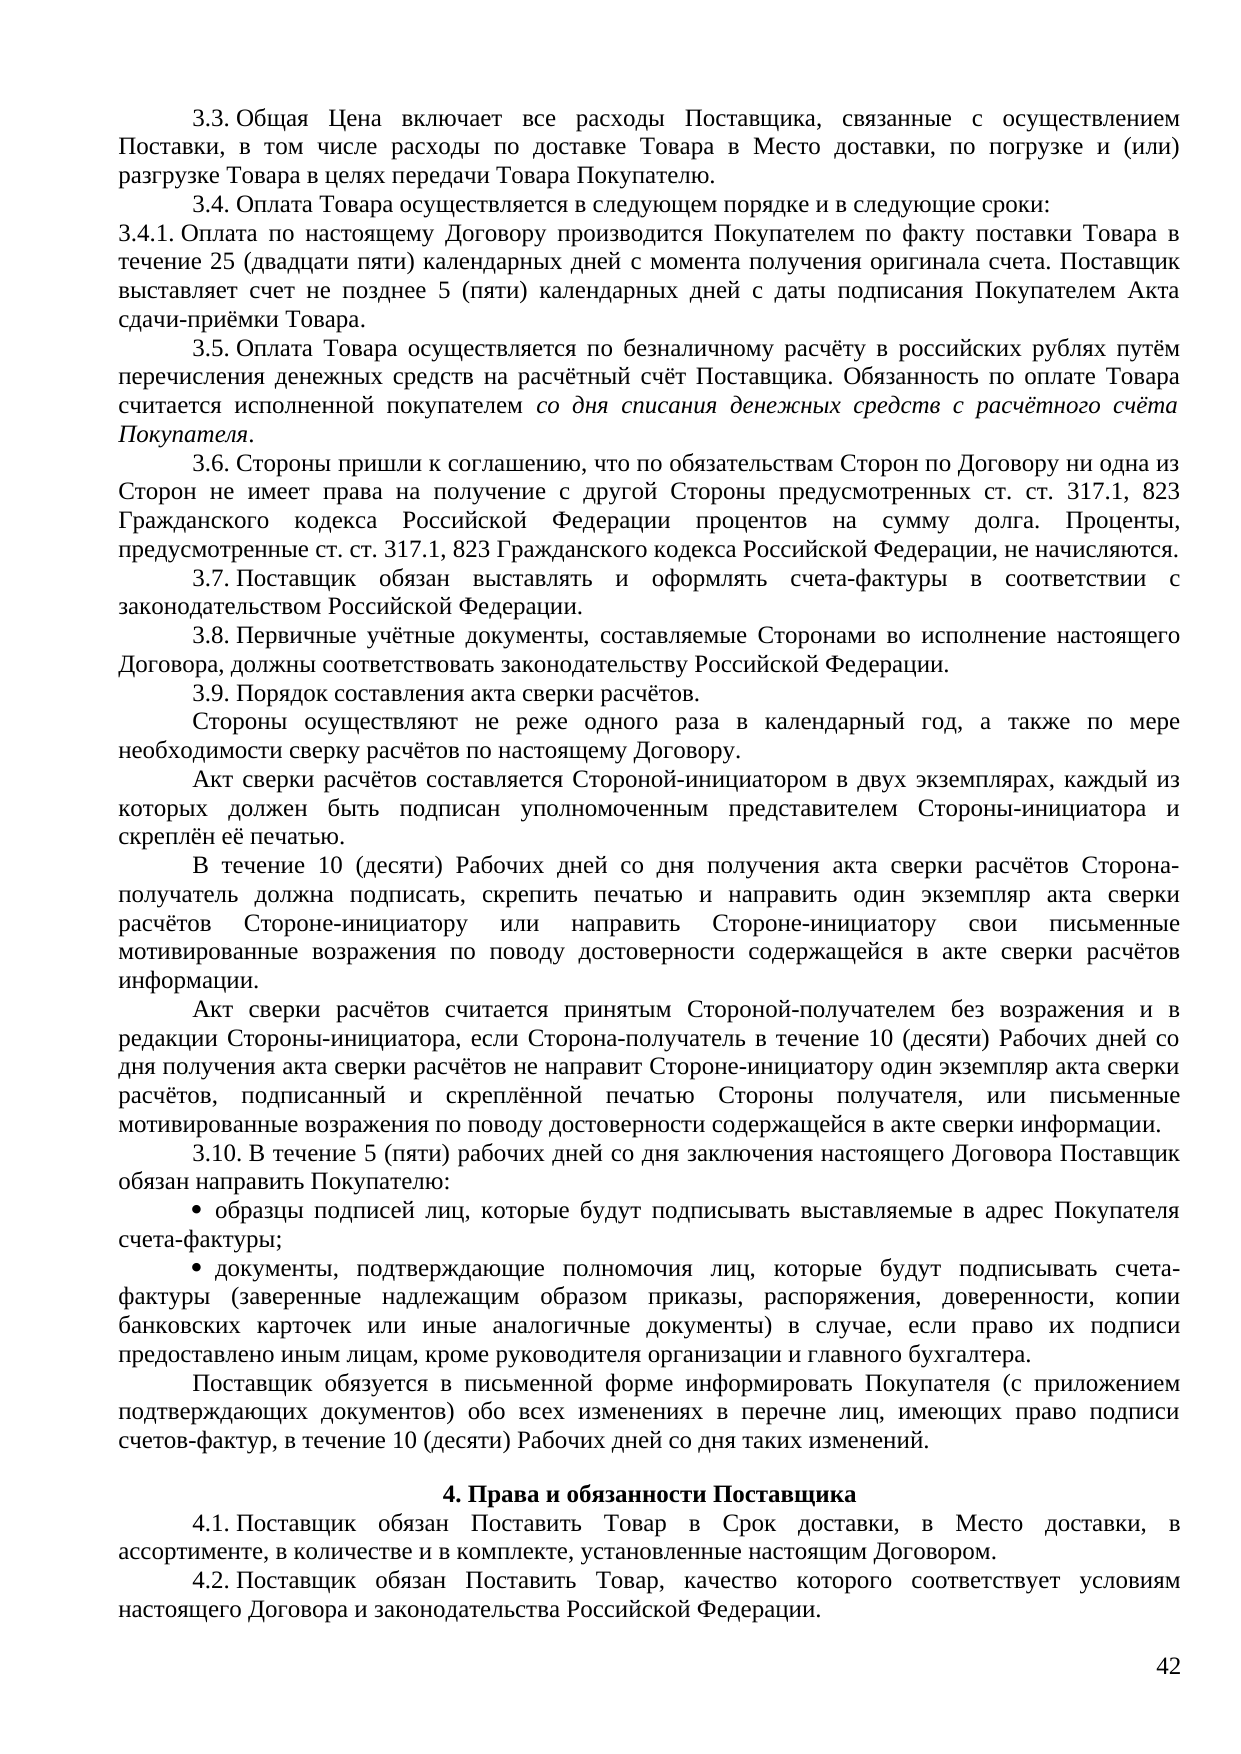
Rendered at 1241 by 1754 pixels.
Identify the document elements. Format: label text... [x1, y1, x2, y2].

list Оплата Товара осуществляется по безналичному расчёту в российских рублях путём перечисления денежных средств на расчётный счёт Поставщика. Обязанность по оплате Товара считается исполненной покупателем со дня списания денежных средств с расчётного счёта Покупателя. [118, 333, 1181, 448]
list Порядок составления акта сверки расчётов. [118, 678, 1181, 706]
list образцы подписей лиц, которые будут подписывать выставляемые в адрес Покупателя счета-фактуры; [118, 1195, 1181, 1253]
list Поставщик обязан Поставить Товар в Срок доставки, в Место доставки, в ассортименте, в количестве и в комплекте, установленные настоящим Договором. [118, 1508, 1181, 1565]
text В течение 10 (десяти) Рабочих дней со дня получения акта сверки расчётов Сторона-получатель должна подписать, скрепить печатью и направить один экземпляр акта сверки расчётов Стороне-инициатору или направить Стороне-инициатору свои письменные мотивированные возражения по поводу достоверности содержащейся в акте сверки расчётов информации. [118, 850, 1181, 994]
list Стороны пришли к соглашению, что по обязательствам Сторон по Договору ни одна из Сторон не имеет права на получение с другой Стороны предусмотренных ст. ст. 317.1, 823 Гражданского кодекса Российской Федерации процентов на сумму долга. Проценты, предусмотренные ст. ст. 317.1, 823 Гражданского кодекса Российской Федерации, не начисляются. [118, 448, 1181, 563]
list Общая Цена включает все расходы Поставщика, связанные с осуществлением Поставки, в том числе расходы по доставке Товара в Место доставки, по погрузке и (или) разгрузке Товара в целях передачи Товара Покупателю. [118, 103, 1181, 189]
list Первичные учётные документы, составляемые Сторонами во исполнение настоящего Договора, должны соответствовать законодательству Российской Федерации. [118, 620, 1181, 678]
list Права и обязанности Поставщика [118, 1479, 1181, 1508]
text Акт сверки расчётов составляется Стороной-инициатором в двух экземплярах, каждый из которых должен быть подписан уполномоченным представителем Стороны-инициатора и скреплён её печатью. [118, 764, 1181, 850]
text Поставщик обязуется в письменной форме информировать Покупателя (с приложением подтверждающих документов) обо всех изменениях в перечне лиц, имеющих право подписи счетов-фактур, в течение 10 (десяти) Рабочих дней со дня таких изменений. [118, 1368, 1181, 1454]
text Акт сверки расчётов считается принятым Стороной-получателем без возражения и в редакции Стороны-инициатора, если Сторона-получатель в течение 10 (десяти) Рабочих дней со дня получения акта сверки расчётов не направит Стороне-инициатору один экземпляр акта сверки расчётов, подписанный и скреплённой печатью Стороны получателя, или письменные мотивированные возражения по поводу достоверности содержащейся в акте сверки информации. [118, 994, 1181, 1138]
list Поставщик обязан выставлять и оформлять счета-фактуры в соответствии с законодательством Российской Федерации. [118, 563, 1181, 620]
list Поставщик обязан Поставить Товар, качество которого соответствует условиям настоящего Договора и законодательства Российской Федерации. [118, 1565, 1181, 1623]
text Стороны осуществляют не реже одного раза в календарный год, а также по мере необходимости сверку расчётов по настоящему Договору. [118, 706, 1181, 764]
list В течение 5 (пяти) рабочих дней со дня заключения настоящего Договора Поставщик обязан направить Покупателю: [118, 1138, 1181, 1195]
list Оплата по настоящему Договору производится Покупателем по факту поставки Товара в течение 25 (двадцати пяти) календарных дней с момента получения оригинала счета. Поставщик выставляет счет не позднее 5 (пяти) календарных дней с даты подписания Покупателем Акта сдачи-приёмки Товара. [118, 218, 1181, 333]
list документы, подтверждающие полномочия лиц, которые будут подписывать счета-фактуры (заверенные надлежащим образом приказы, распоряжения, доверенности, копии банковских карточек или иные аналогичные документы) в случае, если право их подписи предоставлено иным лицам, кроме руководителя организации и главного бухгалтера. [118, 1253, 1181, 1368]
list Оплата Товара осуществляется в следующем порядке и в следующие сроки: [118, 189, 1181, 218]
